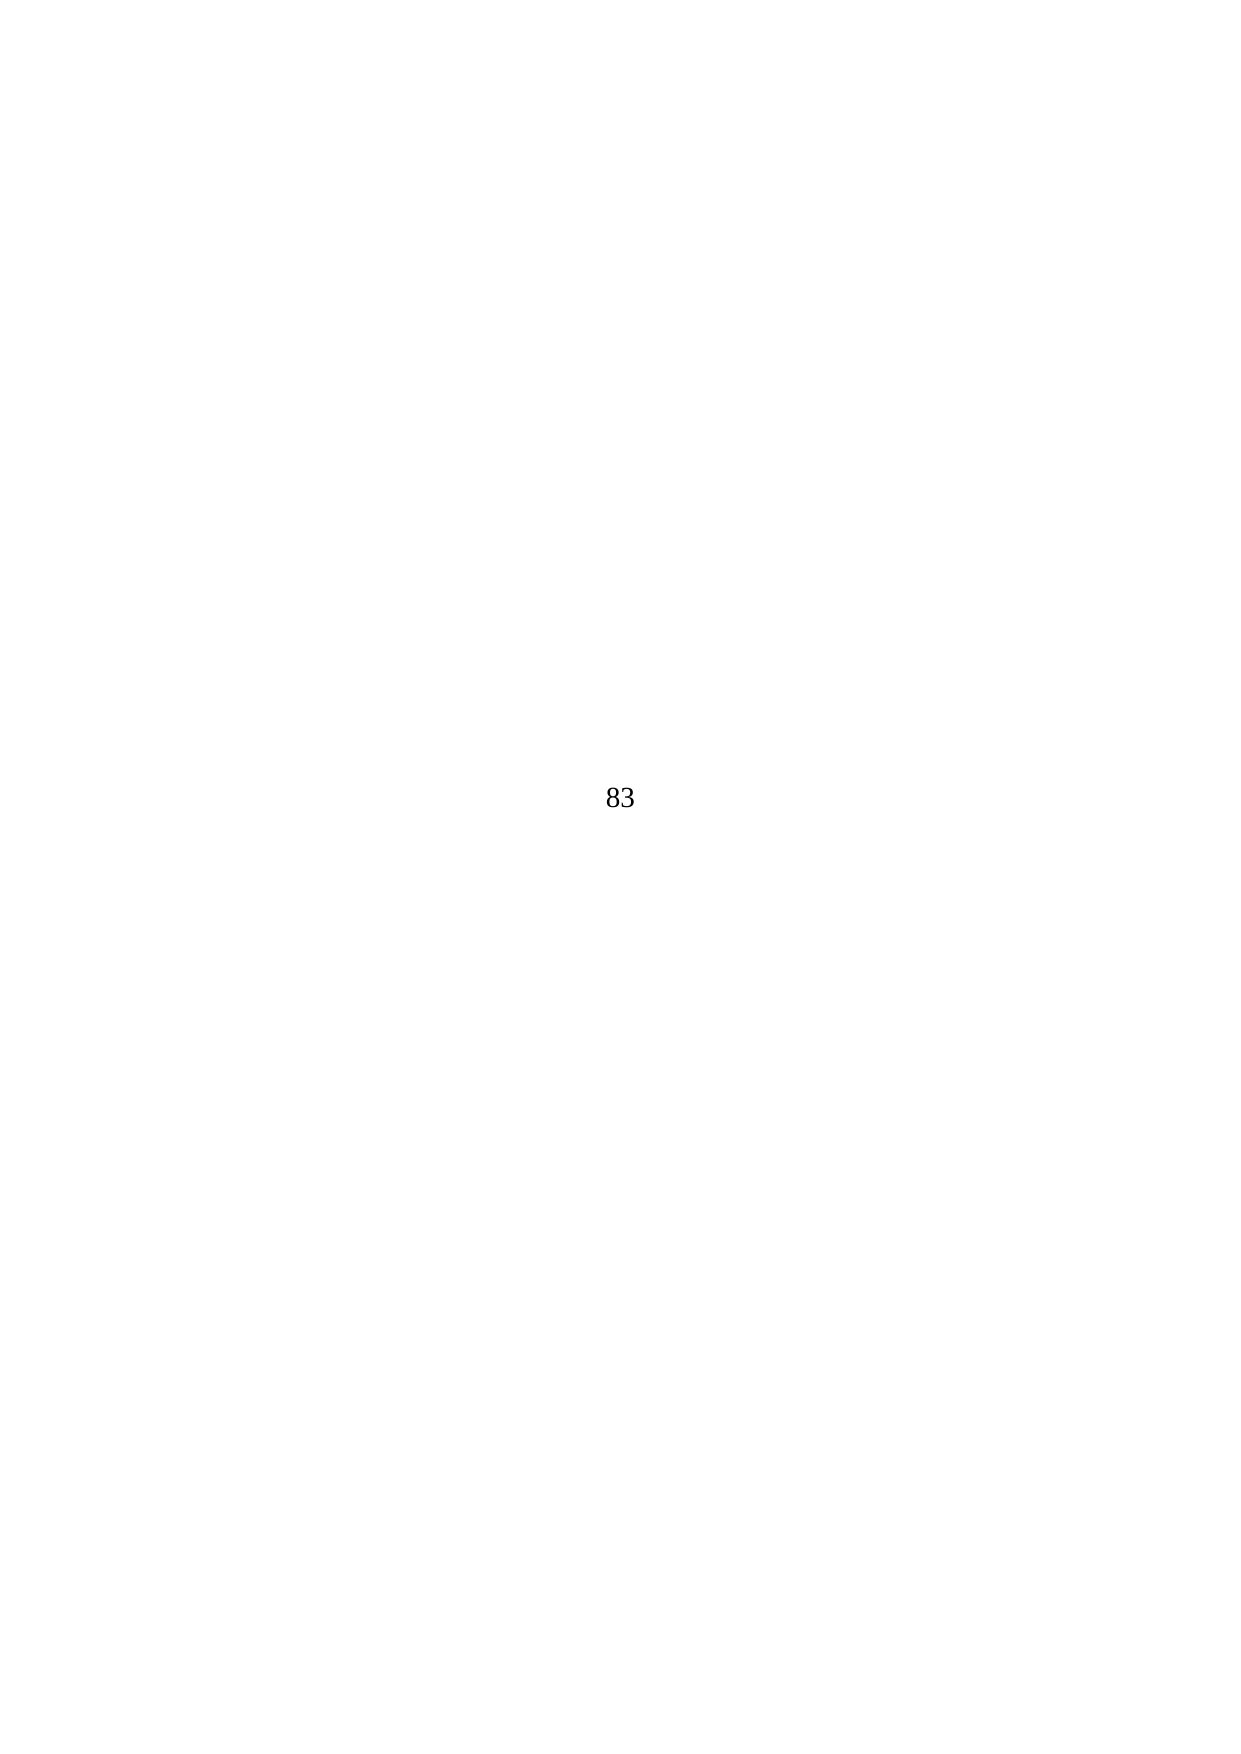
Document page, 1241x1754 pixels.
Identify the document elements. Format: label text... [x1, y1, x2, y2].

text 83 [604, 781, 637, 814]
